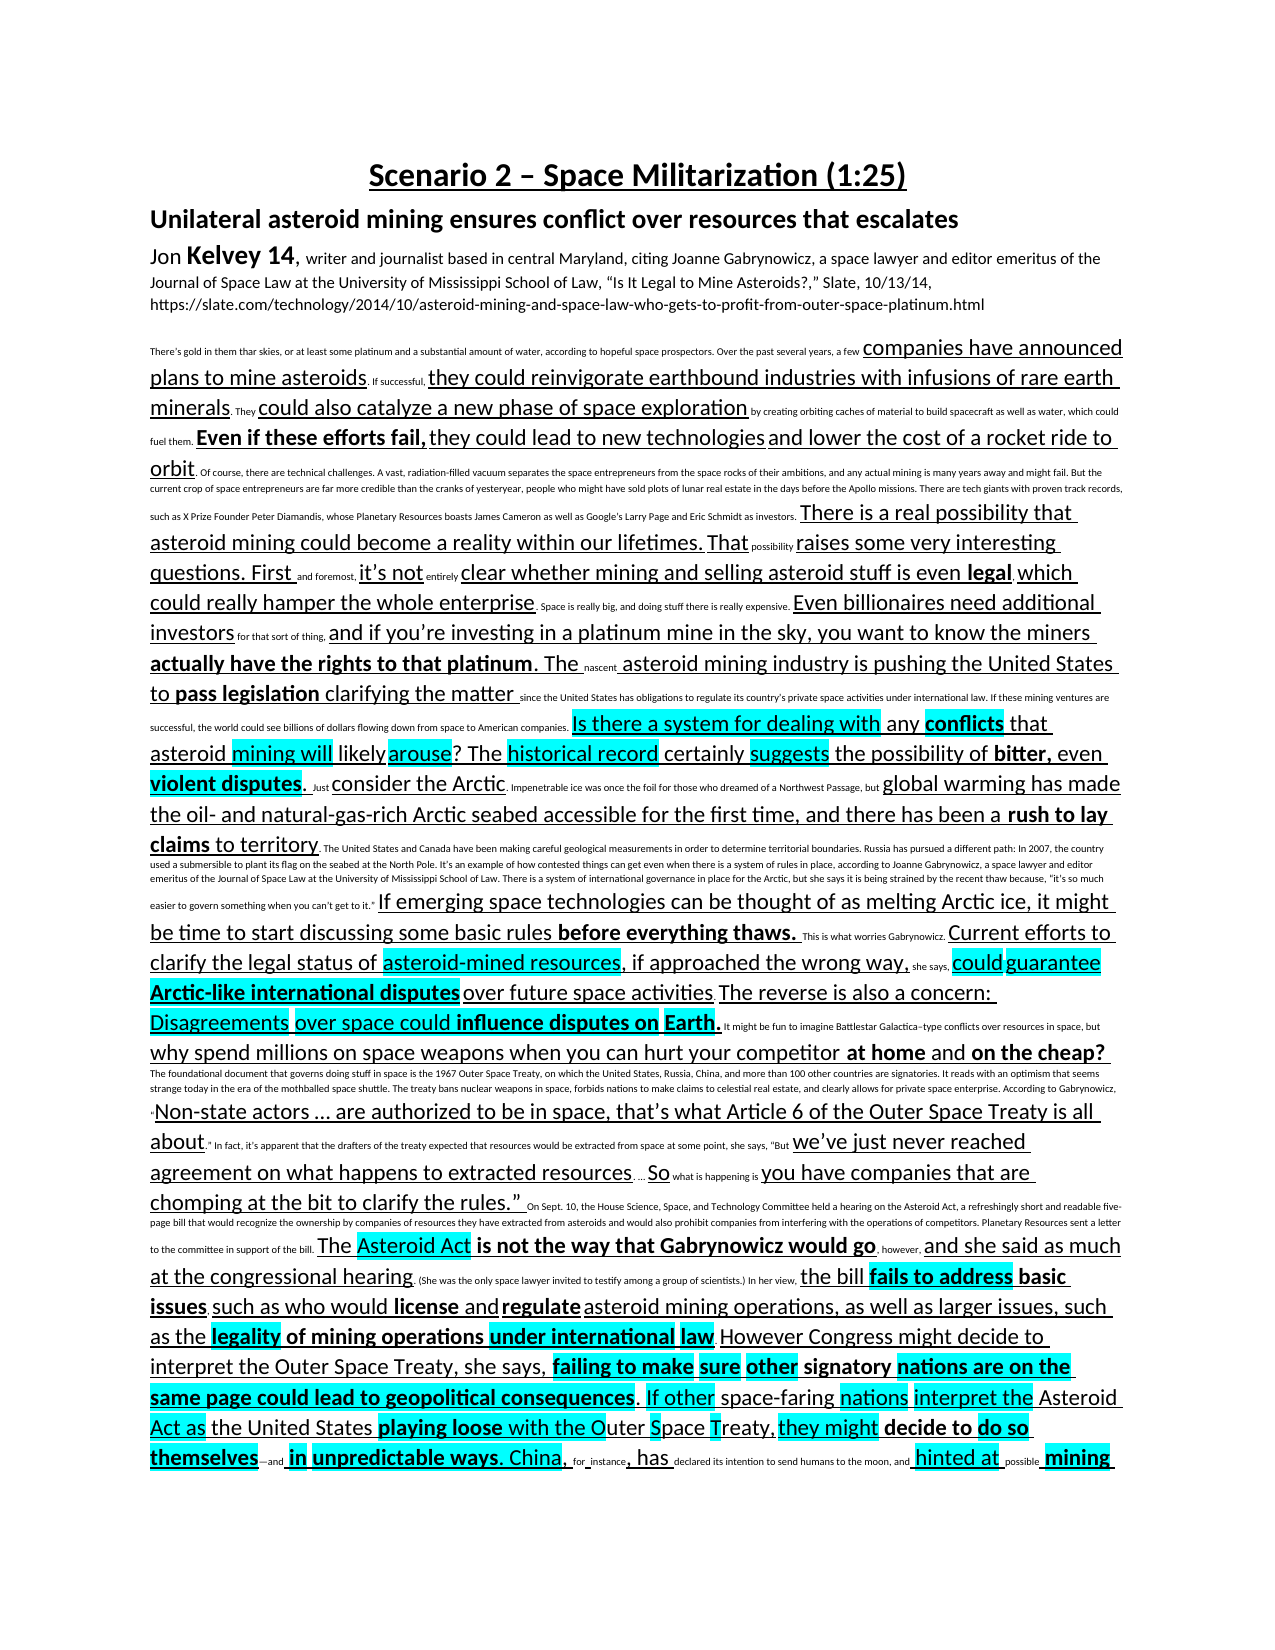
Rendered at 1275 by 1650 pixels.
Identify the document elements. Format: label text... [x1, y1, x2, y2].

subtitle Scenario 2 – Space Militarization (1:25) [150, 154, 1125, 195]
text Jon Kelvey 14, writer and journalist based in central Maryland, citing Joanne Gabrynowicz, a space lawyer and editor emeritus of the Journal of Space Law at the University of Mississippi School of Law, “Is It Legal to Mine Asteroids?,” Slate, 10/13/14, https://slate.com/technology/2014/10/asteroid-mining-and-space-law-who-gets-to-profit-from-outer-space-platinum.html [150, 238, 1125, 315]
subtitle Unilateral asteroid mining ensures conflict over resources that escalates [150, 202, 1125, 235]
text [150, 333, 1125, 1471]
